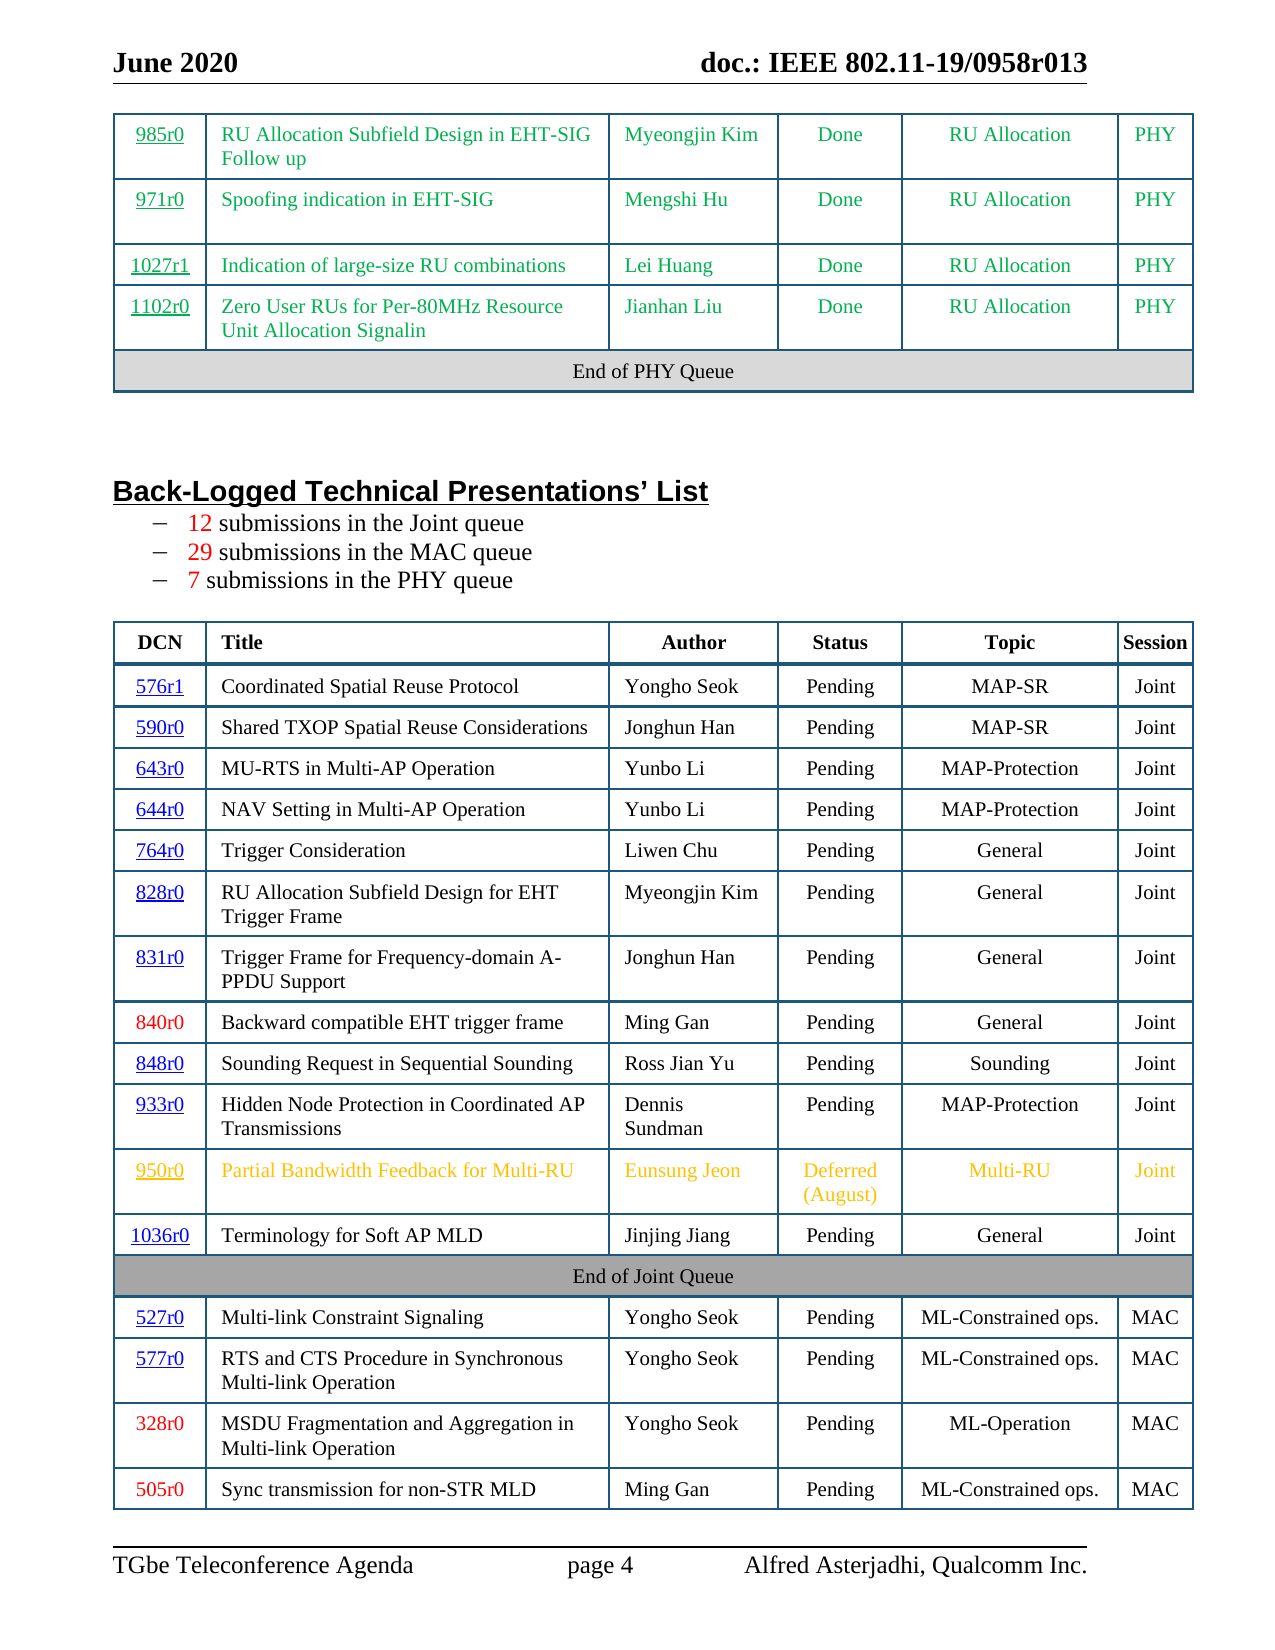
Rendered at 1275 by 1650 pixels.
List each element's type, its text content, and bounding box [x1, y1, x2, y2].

table_cell Terminology for Soft AP MLD [207, 1215, 608, 1254]
table_cell Joint [1119, 1044, 1192, 1083]
table_cell Pending [779, 937, 901, 1000]
table_cell Yunbo Li [610, 790, 777, 829]
table_cell Jonghun Han [610, 937, 777, 1000]
table_cell Spoofing indication in EHT-SIG [207, 180, 608, 243]
table_cell Sync transmission for non-STR MLD [207, 1469, 608, 1508]
table_cell RU Allocation Subfield Design for EHT Trigger Frame [207, 872, 608, 935]
table_cell Dennis Sundman [610, 1085, 777, 1148]
table_header Session [1119, 623, 1192, 662]
table_header Author [610, 623, 777, 662]
table_cell RU Allocation [903, 245, 1117, 284]
table_cell Trigger Frame for Frequency-domain A-PPDU Support [207, 937, 608, 1000]
table_cell Shared TXOP Spatial Reuse Considerations [207, 708, 608, 747]
table_cell Jianhan Liu [610, 286, 777, 349]
table_cell Myeongjin Kim [610, 115, 777, 178]
table_cell Partial Bandwidth Feedback for Multi-RU [207, 1150, 608, 1213]
table_cell Pending [779, 1339, 901, 1402]
table_cell Yongho Seok [610, 1404, 777, 1467]
table_cell MAP-Protection [903, 790, 1117, 829]
table_cell Joint [1119, 708, 1192, 747]
table_cell Done [779, 180, 901, 243]
table_cell 590r0 [115, 708, 205, 747]
table_cell Joint [1119, 666, 1192, 705]
table_cell Yongho Seok [610, 666, 777, 705]
table_cell 1036r0 [115, 1215, 205, 1254]
table_cell Mengshi Hu [610, 180, 777, 243]
table_cell 840r0 [115, 1003, 205, 1042]
table_cell Trigger Consideration [207, 831, 608, 870]
table_cell General [903, 872, 1117, 935]
table_cell Pending [779, 1298, 901, 1337]
table_cell 527r0 [115, 1298, 205, 1337]
table_cell Done [779, 115, 901, 178]
table_cell Pending [779, 1404, 901, 1467]
table_cell 933r0 [115, 1085, 205, 1148]
table_cell 764r0 [115, 831, 205, 870]
table_cell Joint [1119, 937, 1192, 1000]
table_cell Jinjing Jiang [610, 1215, 777, 1254]
table_cell Joint [1119, 1150, 1192, 1213]
table_cell Yongho Seok [610, 1339, 777, 1402]
table_header Topic [903, 623, 1117, 662]
table_cell ML-Constrained ops. [903, 1339, 1117, 1402]
table_cell 848r0 [115, 1044, 205, 1083]
table_cell MAP-Protection [903, 749, 1117, 788]
table_cell 985r0 [115, 115, 205, 178]
table_cell Multi-RU [903, 1150, 1117, 1213]
table_cell Pending [779, 1085, 901, 1148]
table_cell ML-Constrained ops. [903, 1469, 1117, 1508]
table_cell Pending [779, 1215, 901, 1254]
table_cell Eunsung Jeon [610, 1150, 777, 1213]
table_cell Pending [779, 831, 901, 870]
table_cell 1102r0 [115, 286, 205, 349]
list 12 submissions in the Joint queue [150, 508, 1087, 537]
table_cell 1027r1 [115, 245, 205, 284]
table_cell MU-RTS in Multi-AP Operation [207, 749, 608, 788]
table_cell Pending [779, 790, 901, 829]
table_cell NAV Setting in Multi-AP Operation [207, 790, 608, 829]
subtitle Back-Logged Technical Presentations’ List [112, 474, 1087, 508]
table_cell General [903, 1003, 1117, 1042]
table_cell Pending [779, 749, 901, 788]
table_cell Pending [779, 708, 901, 747]
table_cell 831r0 [115, 937, 205, 1000]
table_cell MAC [1119, 1298, 1192, 1337]
table_cell Coordinated Spatial Reuse Protocol [207, 666, 608, 705]
table_cell General [903, 1215, 1117, 1254]
table_cell 971r0 [115, 180, 205, 243]
table_cell Ross Jian Yu [610, 1044, 777, 1083]
table_cell Jonghun Han [610, 708, 777, 747]
table_cell Joint [1119, 1085, 1192, 1148]
table_cell Ming Gan [610, 1003, 777, 1042]
table_cell 644r0 [115, 790, 205, 829]
table_cell 577r0 [115, 1339, 205, 1402]
table_cell Pending [779, 1003, 901, 1042]
table_cell Liwen Chu [610, 831, 777, 870]
table_cell Yongho Seok [610, 1298, 777, 1337]
table_cell Pending [779, 872, 901, 935]
table_cell ML-Constrained ops. [903, 1298, 1117, 1337]
table_cell Joint [1119, 1003, 1192, 1042]
table_cell Hidden Node Protection in Coordinated AP Transmissions [207, 1085, 608, 1148]
table_cell Pending [779, 1469, 901, 1508]
table_cell MAC [1119, 1339, 1192, 1402]
table_cell MAC [1119, 1404, 1192, 1467]
table_cell 328r0 [115, 1404, 205, 1467]
table_cell Done [779, 245, 901, 284]
table_cell 950r0 [115, 1150, 205, 1213]
table_cell Sounding Request in Sequential Sounding [207, 1044, 608, 1083]
table_cell Pending [779, 1044, 901, 1083]
table_cell General [903, 937, 1117, 1000]
table_cell End of Joint Queue [115, 1256, 1192, 1295]
table_cell RU Allocation [903, 286, 1117, 349]
table_cell RU Allocation [903, 115, 1117, 178]
table_header Title [207, 623, 608, 662]
table_cell Ming Gan [610, 1469, 777, 1508]
table_cell 643r0 [115, 749, 205, 788]
table_cell Backward compatible EHT trigger frame [207, 1003, 608, 1042]
table_cell PHY [1119, 180, 1192, 243]
table_cell ML-Operation [903, 1404, 1117, 1467]
table_cell 828r0 [115, 872, 205, 935]
table_cell MAP-Protection [903, 1085, 1117, 1148]
table_cell Sounding [903, 1044, 1117, 1083]
table_cell RU Allocation Subfield Design in EHT-SIG Follow up [207, 115, 608, 178]
table_cell End of PHY Queue [115, 351, 1192, 390]
table_cell General [903, 831, 1117, 870]
table_cell Joint [1119, 872, 1192, 935]
table_cell Deferred (August) [779, 1150, 901, 1213]
table_cell Multi-link Constraint Signaling [207, 1298, 608, 1337]
table_cell MAP-SR [903, 708, 1117, 747]
list 7 submissions in the PHY queue [150, 565, 1087, 594]
table_cell RTS and CTS Procedure in Synchronous Multi-link Operation [207, 1339, 608, 1402]
table_cell Yunbo Li [610, 749, 777, 788]
table_cell MAP-SR [903, 666, 1117, 705]
table_cell Lei Huang [610, 245, 777, 284]
table_cell 576r1 [115, 666, 205, 705]
table_cell Joint [1119, 790, 1192, 829]
table_cell PHY [1119, 245, 1192, 284]
table_header Status [779, 623, 901, 662]
table_cell Done [779, 286, 901, 349]
table_header DCN [115, 623, 205, 662]
table_cell Indication of large-size RU combinations [207, 245, 608, 284]
table_cell Myeongjin Kim [610, 872, 777, 935]
table_cell Joint [1119, 831, 1192, 870]
table_cell 505r0 [115, 1469, 205, 1508]
table_cell PHY [1119, 286, 1192, 349]
table_cell Joint [1119, 1215, 1192, 1254]
table_cell MAC [1119, 1469, 1192, 1508]
table_cell RU Allocation [903, 180, 1117, 243]
list 29 submissions in the MAC queue [150, 537, 1087, 565]
table_cell PHY [1119, 115, 1192, 178]
table_cell Joint [1119, 749, 1192, 788]
table_cell Zero User RUs for Per-80MHz Resource Unit Allocation Signalin [207, 286, 608, 349]
table_cell Pending [779, 666, 901, 705]
table_cell MSDU Fragmentation and Aggregation in Multi-link Operation [207, 1404, 608, 1467]
